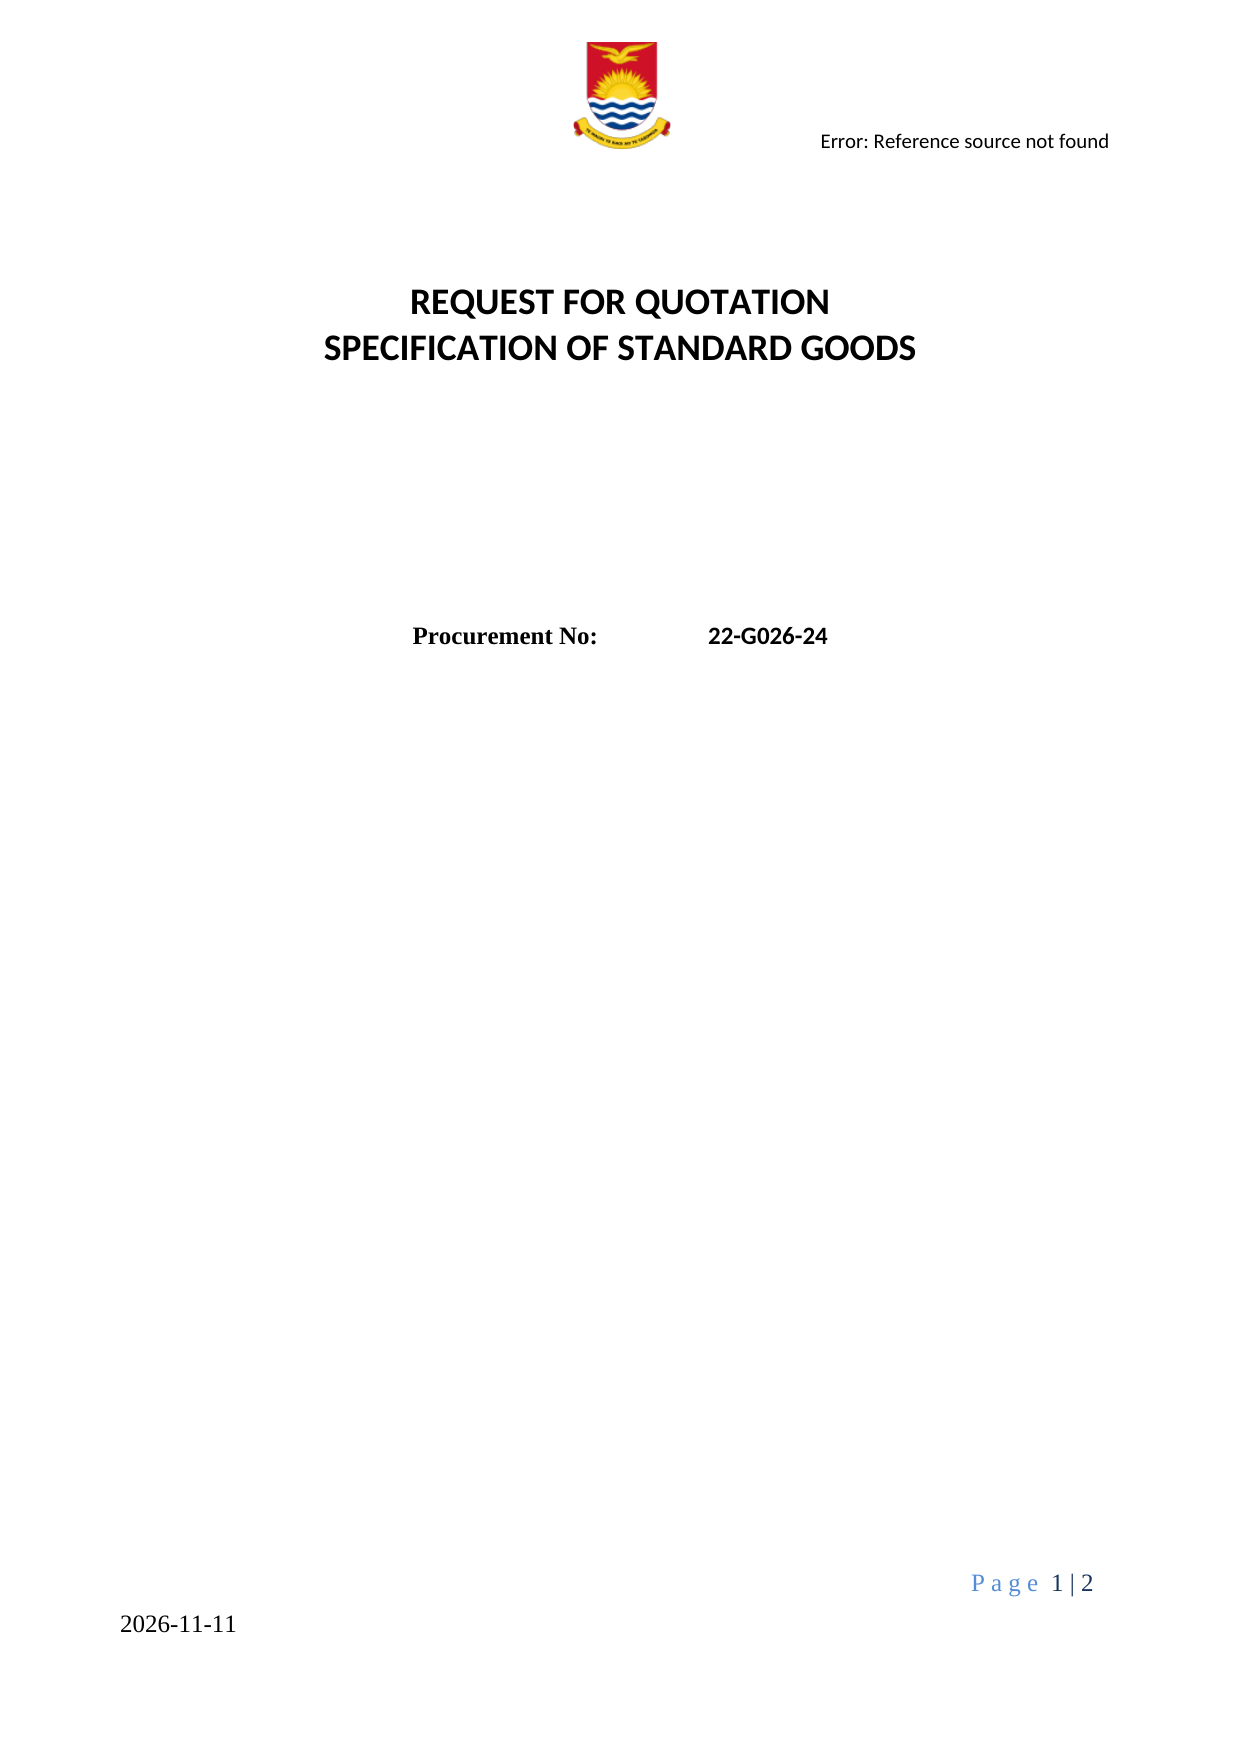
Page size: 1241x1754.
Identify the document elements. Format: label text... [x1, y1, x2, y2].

text Procurement No: 22-G026-24 [120, 620, 1120, 651]
picture [573, 42, 671, 149]
text REQUEST FOR QUOTATION SPECIFICATION OF STANDARD GOODS [120, 278, 1120, 370]
